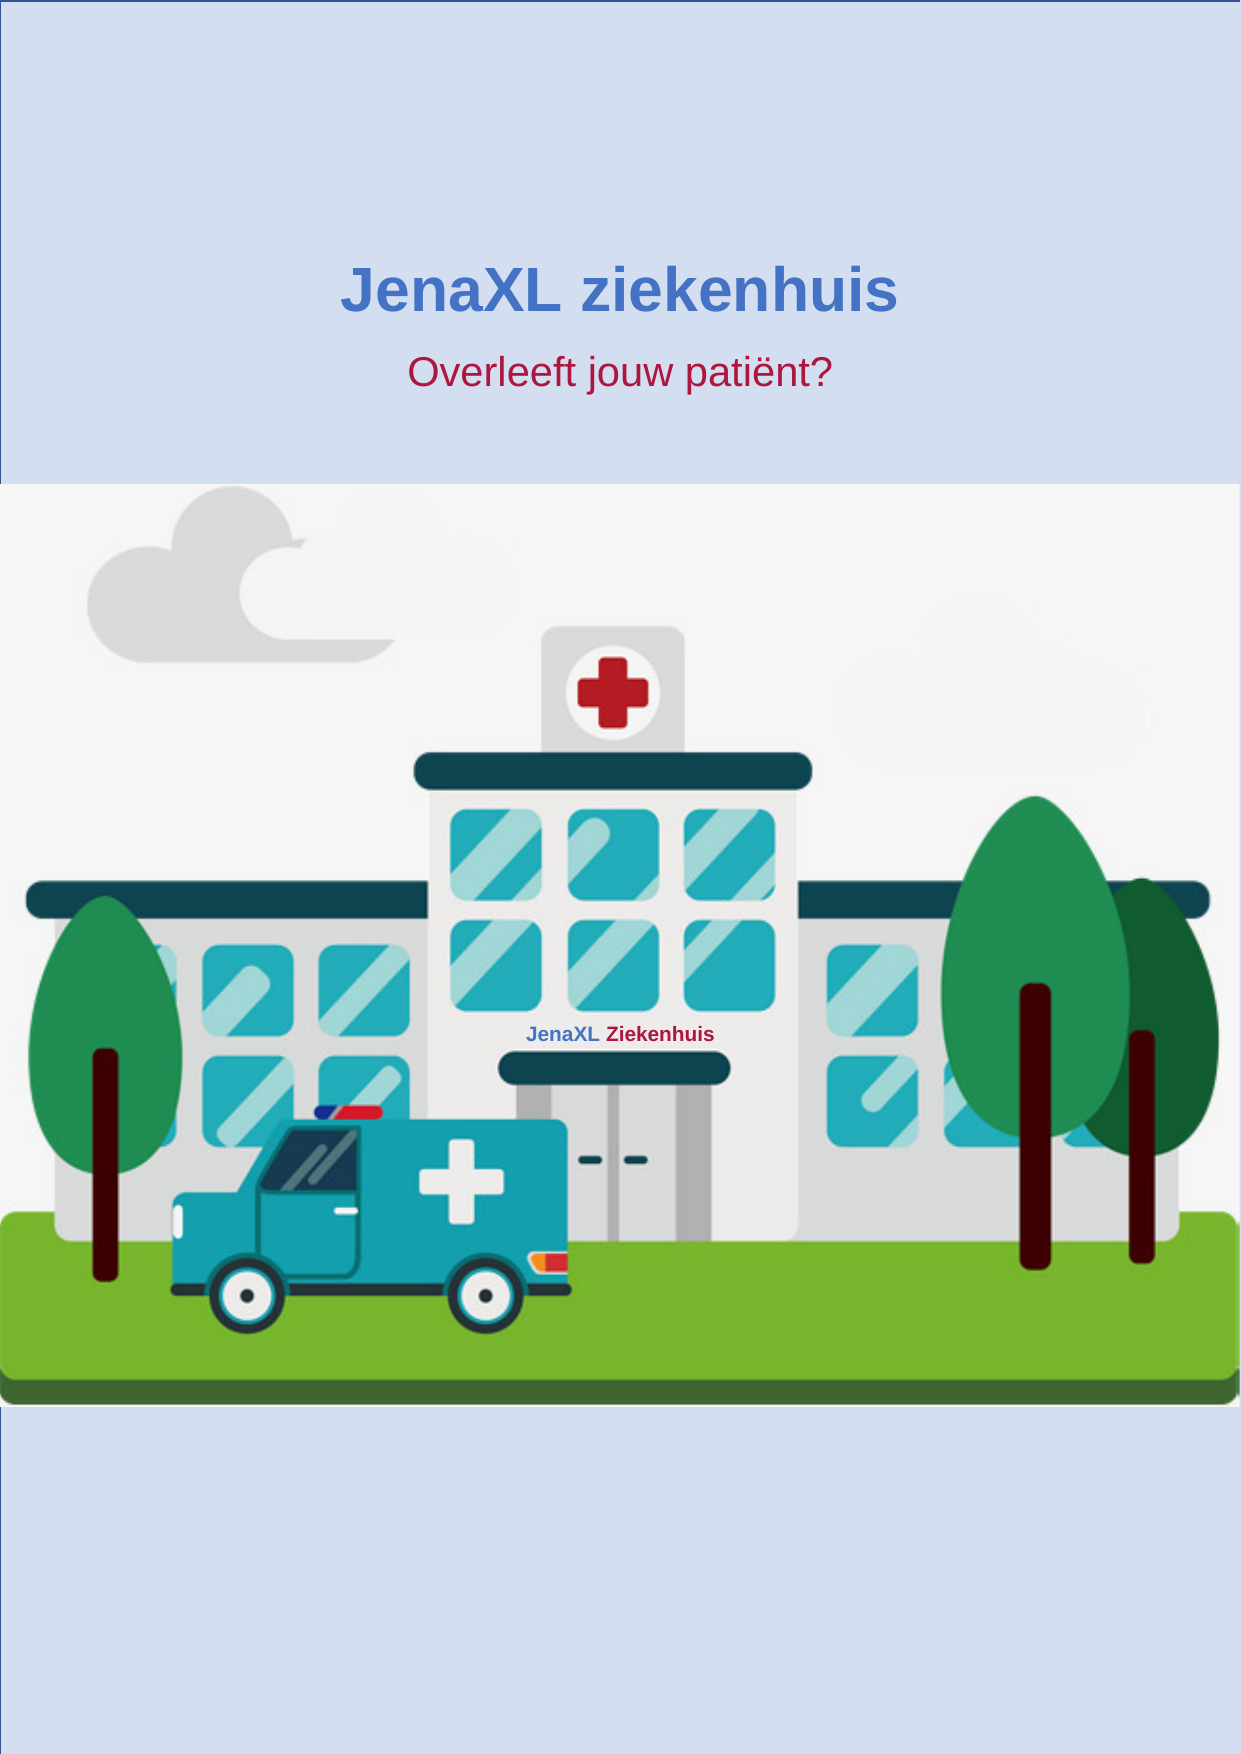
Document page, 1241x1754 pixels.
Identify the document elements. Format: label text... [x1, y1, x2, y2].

text JenaXL Ziekenhuis [148, 1022, 1093, 1046]
text Overleeft jouw patiënt? [148, 347, 1093, 395]
text JenaXL ziekenhuis [148, 253, 1093, 325]
picture [0, 484, 1240, 1407]
